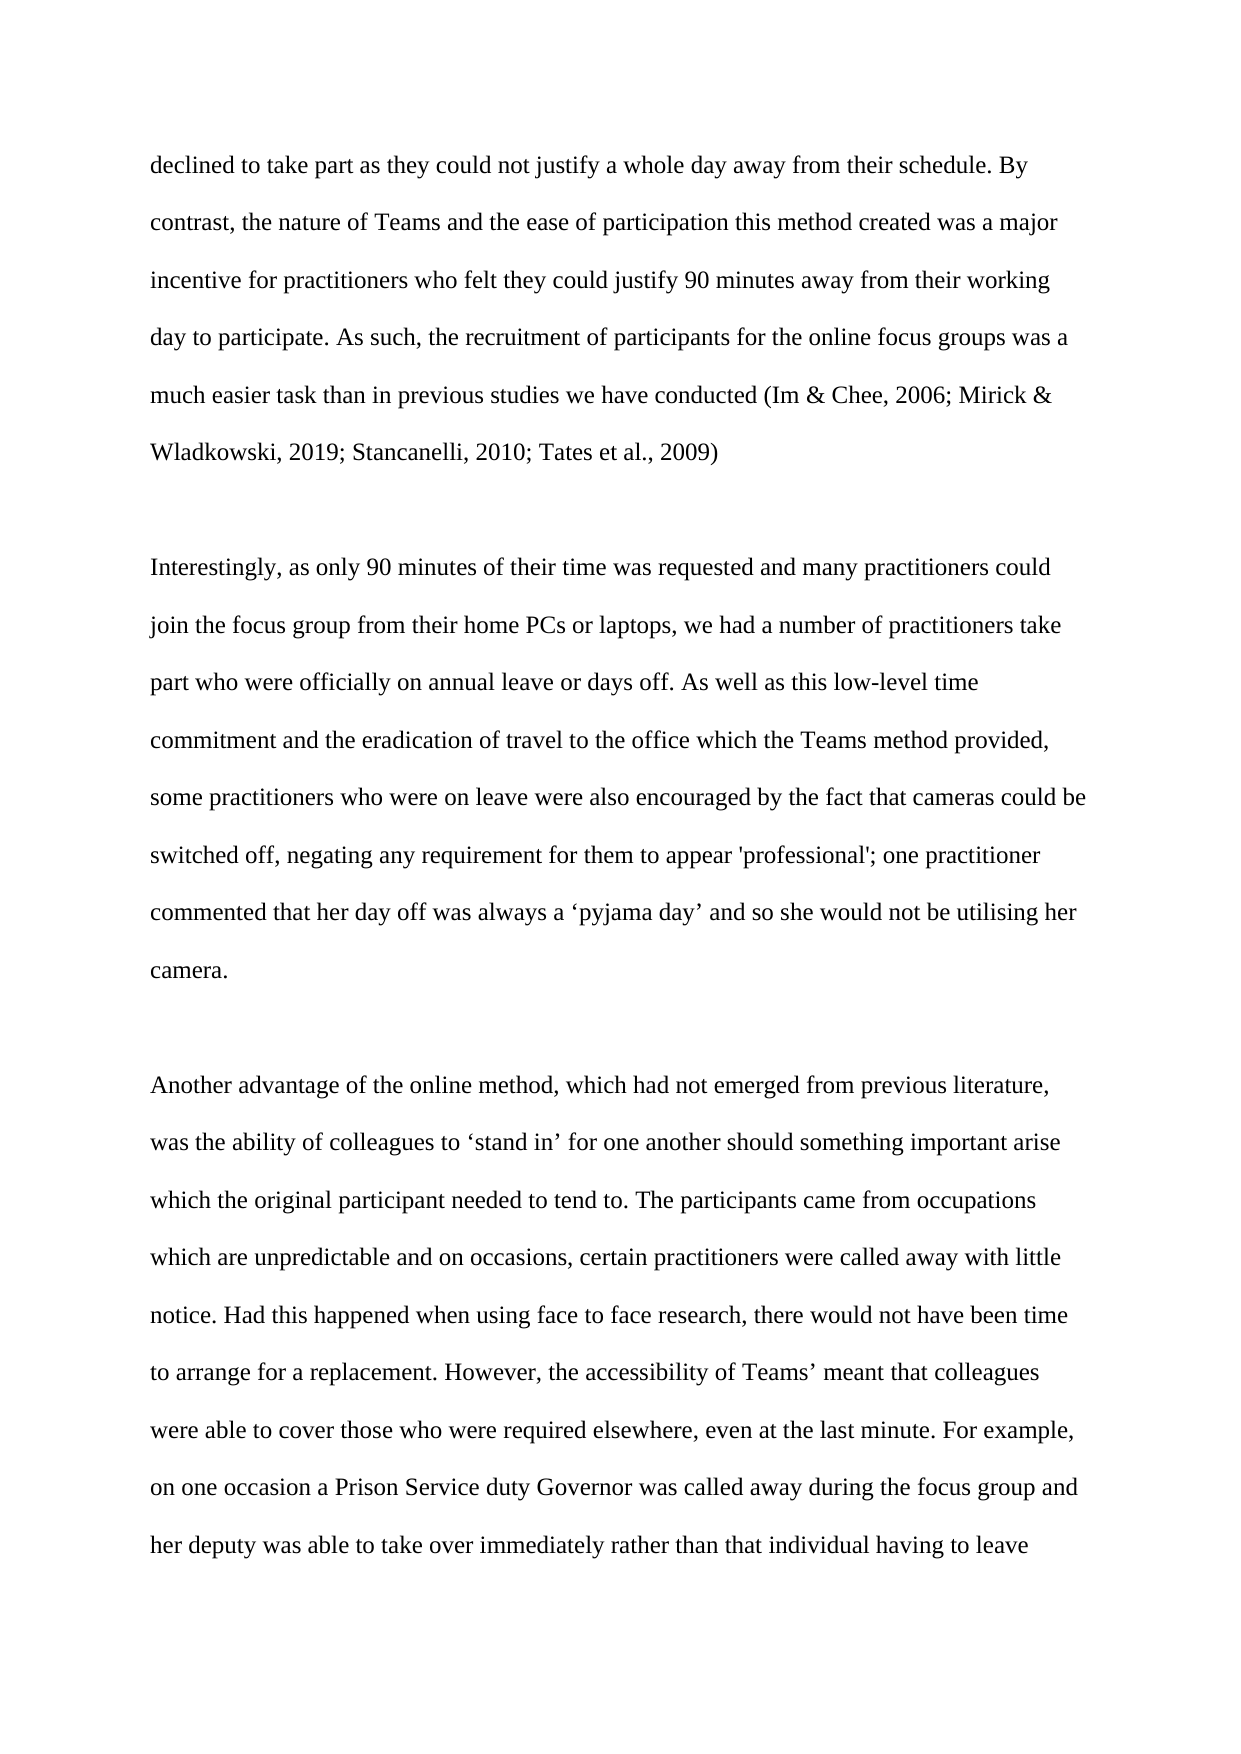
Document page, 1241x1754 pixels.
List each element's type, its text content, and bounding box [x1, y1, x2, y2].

text Interestingly, as only 90 minutes of their time was requested and many practitioners could join the focus group from their home PCs or laptops, we had a number of practitioners take part who were officially on annual leave or days off. As well as this low-level time commitment and the eradication of travel to the office which the Teams method provided, some practitioners who were on leave were also encouraged by the fact that cameras could be switched off, negating any requirement for them to appear 'professional'; one practitioner commented that her day off was always a ‘pyjama day’ and so she would not be utilising her camera. [150, 552, 1090, 984]
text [150, 1070, 1090, 1559]
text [150, 150, 1090, 466]
